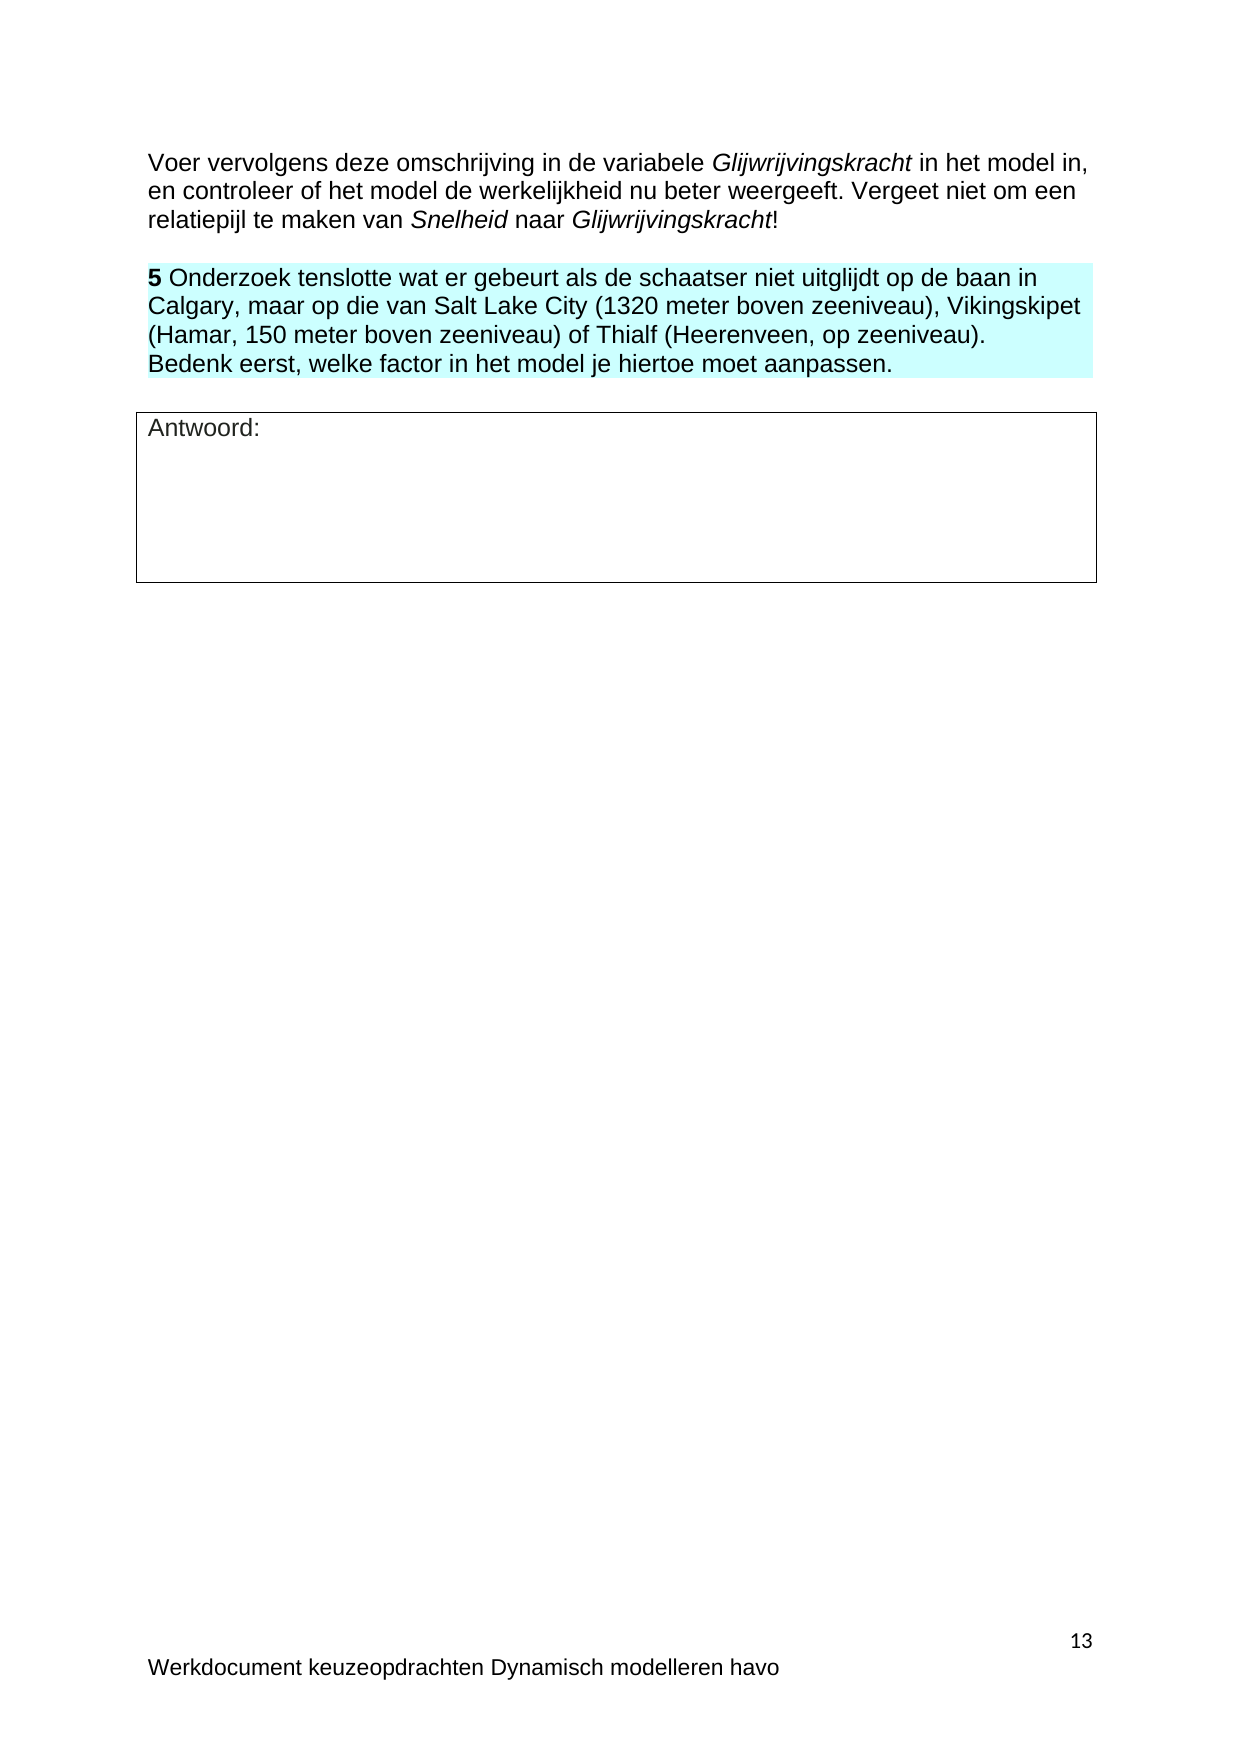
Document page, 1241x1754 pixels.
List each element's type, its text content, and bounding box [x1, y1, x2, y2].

text Bedenk eerst, welke factor in het model je hiertoe moet aanpassen. [148, 349, 1093, 378]
table_header Antwoord: [137, 413, 1096, 582]
text Voer vervolgens deze omschrijving in de variabele Glijwrijvingskracht in het model in, en controleer of het model de werkelijkheid nu beter weergeeft. Vergeet niet om een relatiepijl te maken van Snelheid naar Glijwrijvingskracht! [148, 148, 1093, 234]
text 5 Onderzoek tenslotte wat er gebeurt als de schaatser niet uitglijdt op de baan in Calgary, maar op die van Salt Lake City (1320 meter boven zeeniveau), Vikingskipet (Hamar, 150 meter boven zeeniveau) of Thialf (Heerenveen, op zeeniveau). [148, 263, 1093, 349]
